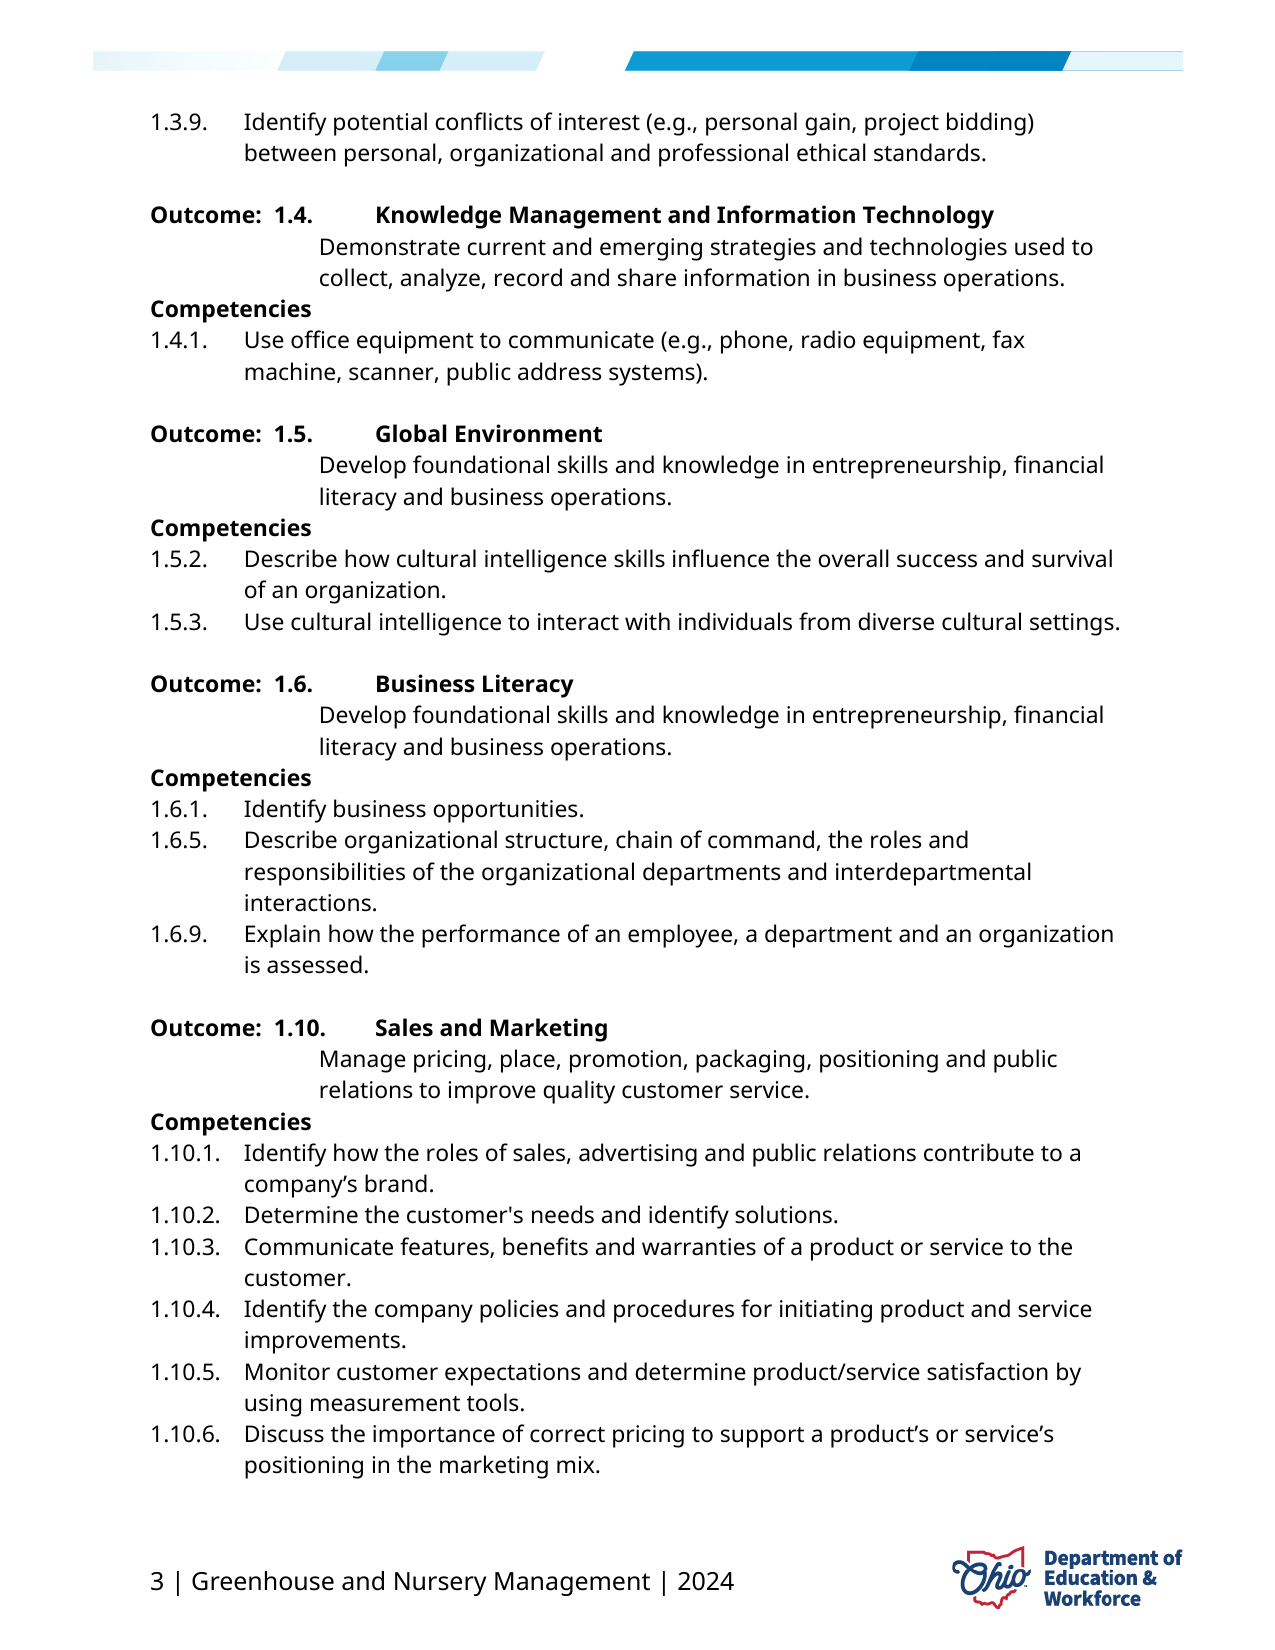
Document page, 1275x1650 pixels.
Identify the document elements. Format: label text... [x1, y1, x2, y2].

text Develop foundational skills and knowledge in entrepreneurship, financial literacy and business operations. [319, 449, 1125, 512]
text Outcome: 1.4. Knowledge Management and Information Technology [150, 199, 1125, 230]
text Develop foundational skills and knowledge in entrepreneurship, financial literacy and business operations. [319, 699, 1125, 762]
text Competencies [150, 512, 1125, 543]
text 1.10.6. Discuss the importance of correct pricing to support a product’s or service’s positioning in the marketing mix. [150, 1418, 1125, 1480]
text Competencies [150, 1105, 1125, 1137]
text 1.5.3. Use cultural intelligence to interact with individuals from diverse cultural settings. [150, 605, 1125, 637]
text 1.10.3. Communicate features, benefits and warranties of a product or service to the customer. [150, 1230, 1125, 1293]
text Outcome: 1.10. Sales and Marketing [150, 1012, 1125, 1043]
text 1.4.1. Use office equipment to communicate (e.g., phone, radio equipment, fax machine, scanner, public address systems). [150, 324, 1125, 387]
text 1.3.9. Identify potential conflicts of interest (e.g., personal gain, project bidding) between personal, organizational and professional ethical standards. [150, 105, 1125, 168]
text Competencies [150, 293, 1125, 324]
text 1.10.5. Monitor customer expectations and determine product/service satisfaction by using measurement tools. [150, 1355, 1125, 1418]
text 1.6.9. Explain how the performance of an employee, a department and an organization is assessed. [150, 918, 1125, 980]
text Competencies [150, 762, 1125, 793]
text Outcome: 1.6. Business Literacy [150, 668, 1125, 699]
text Demonstrate current and emerging strategies and technologies used to collect, analyze, record and share information in business operations. [319, 230, 1125, 293]
text Manage pricing, place, promotion, packaging, positioning and public relations to improve quality customer service. [319, 1043, 1125, 1105]
text 1.10.1. Identify how the roles of sales, advertising and public relations contribute to a company’s brand. [150, 1137, 1125, 1199]
picture [8, 19, 1267, 1647]
text 1.6.5. Describe organizational structure, chain of command, the roles and responsibilities of the organizational departments and interdepartmental interactions. [150, 824, 1125, 918]
text 1.6.1. Identify business opportunities. [150, 793, 1125, 824]
text 1.5.2. Describe how cultural intelligence skills influence the overall success and survival of an organization. [150, 543, 1125, 605]
text Outcome: 1.5. Global Environment [150, 418, 1125, 449]
text 1.10.4. Identify the company policies and procedures for initiating product and service improvements. [150, 1293, 1125, 1355]
text 1.10.2. Determine the customer's needs and identify solutions. [150, 1199, 1125, 1230]
